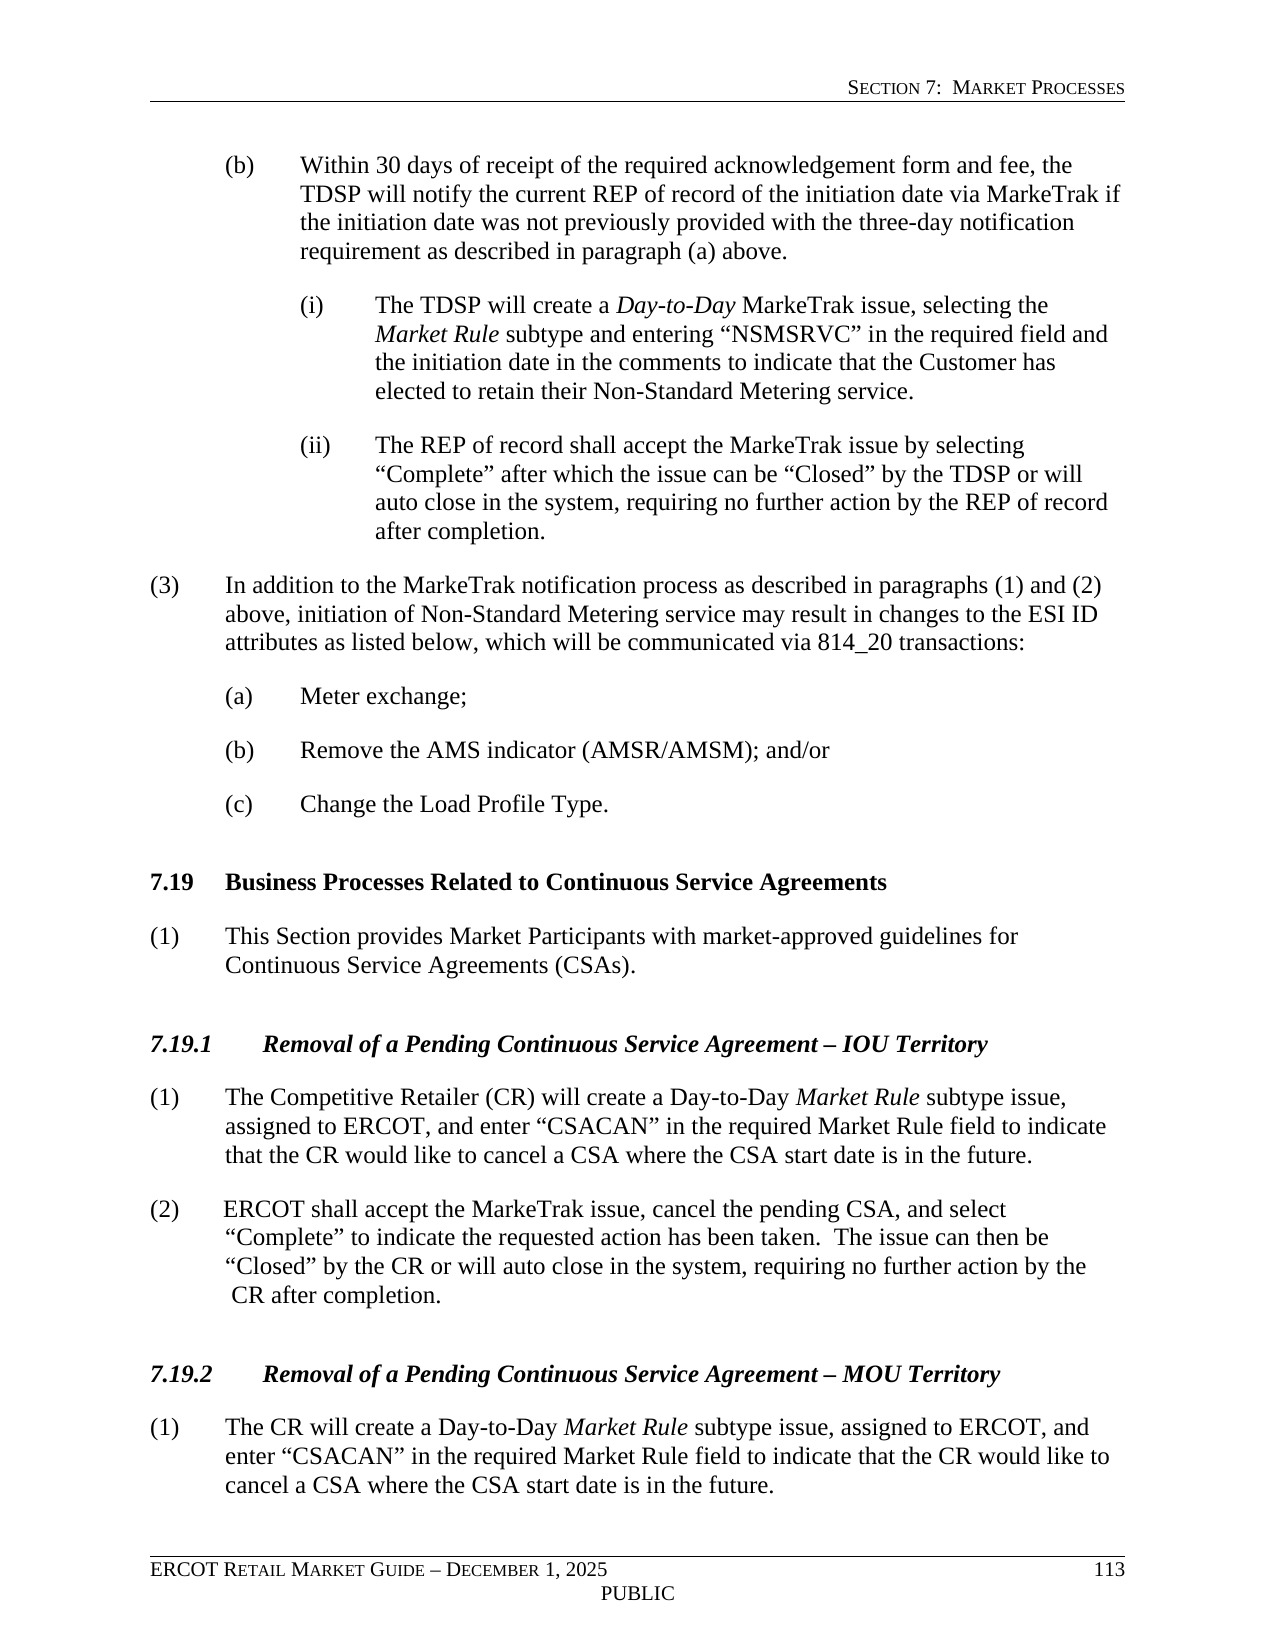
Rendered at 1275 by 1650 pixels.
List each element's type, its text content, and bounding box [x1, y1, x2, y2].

list (2) ERCOT shall accept the MarkeTrak issue, cancel the pending CSA, and select “Complete” to indicate the requested action has been taken. The issue can then be “Closed” by the CR or will auto close in the system, requiring no further action by the CR after completion. [150, 1194, 1125, 1309]
text (b) Within 30 days of receipt of the required acknowledgement form and fee, the TDSP will notify the current REP of record of the initiation date via MarkeTrak if the initiation date was not previously provided with the three-day notification requirement as described in paragraph (a) above. [225, 150, 1125, 265]
text (a) Meter exchange; [225, 681, 1125, 710]
text (3) In addition to the MarkeTrak notification process as described in paragraphs (1) and (2) above, initiation of Non-Standard Metering service may result in changes to the ESI ID attributes as listed below, which will be communicated via 814_20 transactions: [150, 570, 1125, 656]
text (b) Remove the AMS indicator (AMSR/AMSM); and/or [225, 735, 1125, 764]
text (c) Change the Load Profile Type. [225, 789, 1125, 817]
list (i) The TDSP will create a Day-to-Day MarkeTrak issue, selecting the Market Rule subtype and entering “NSMSRVC” in the required field and the initiation date in the comments to indicate that the Customer has elected to retain their Non-Standard Metering service. [300, 290, 1125, 405]
text (1) The CR will create a Day-to-Day Market Rule subtype issue, assigned to ERCOT, and enter “CSACAN” in the required Market Rule field to indicate that the CR would like to cancel a CSA where the CSA start date is in the future. [150, 1412, 1125, 1499]
text (1) This Section provides Market Participants with market-approved guidelines for Continuous Service Agreements (CSAs). [150, 921, 1125, 979]
text 7.19.1 Removal of a Pending Continuous Service Agreement – IOU Territory [150, 1029, 1125, 1057]
text 7.19 Business Processes Related to Continuous Service Agreements [150, 867, 1125, 896]
text (1) The Competitive Retailer (CR) will create a Day-to-Day Market Rule subtype issue, assigned to ERCOT, and enter “CSACAN” in the required Market Rule field to indicate that the CR would like to cancel a CSA where the CSA start date is in the future. [150, 1082, 1125, 1169]
text 7.19.2 Removal of a Pending Continuous Service Agreement – MOU Territory [150, 1359, 1125, 1387]
